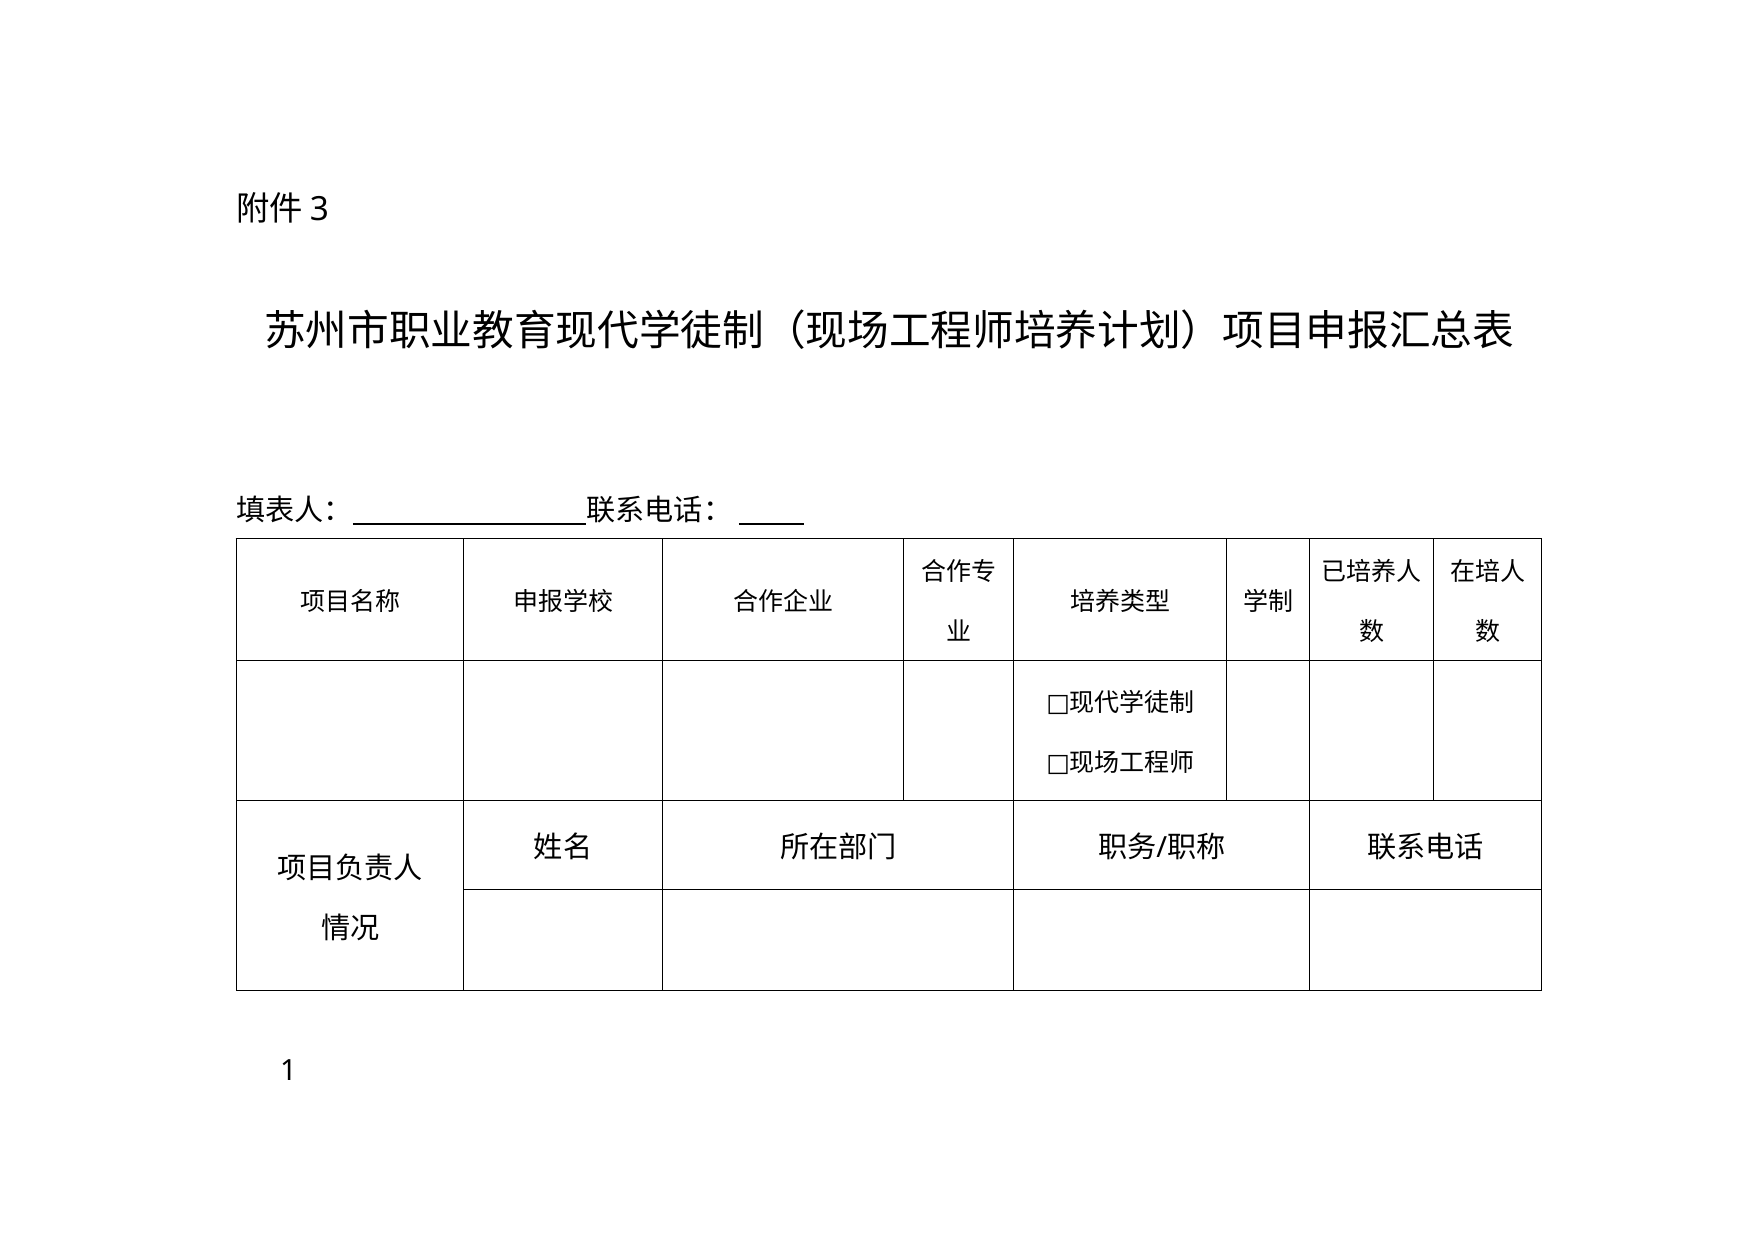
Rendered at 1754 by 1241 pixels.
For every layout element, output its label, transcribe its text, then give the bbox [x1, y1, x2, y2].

table_cell [1227, 661, 1309, 800]
table_header 合作企业 [663, 539, 903, 660]
table_header 项目名称 [237, 539, 463, 660]
table_cell [1310, 661, 1433, 800]
table_cell 联系电话 [1310, 801, 1541, 889]
table_header 合作专业 [904, 539, 1013, 660]
table_cell [904, 661, 1013, 800]
table_header 培养类型 [1014, 539, 1226, 660]
table_header 已培养人数 [1310, 539, 1433, 660]
table_cell □现代学徒制 □现场工程师 [1014, 661, 1226, 800]
text 附件3 [236, 176, 1541, 237]
table_cell [1014, 890, 1309, 990]
table_header 申报学校 [464, 539, 662, 660]
table_cell 项目负责人 情况 [237, 801, 463, 990]
table_cell [464, 661, 662, 800]
table_cell 姓名 [464, 801, 662, 889]
table_cell 职务/职称 [1014, 801, 1309, 889]
table_cell [1310, 890, 1541, 990]
table_cell [1434, 661, 1541, 800]
table_cell 所在部门 [663, 801, 1013, 889]
table_cell [663, 890, 1013, 990]
table_header 在培人数 [1434, 539, 1541, 660]
text 苏州市职业教育现代学徒制（现场工程师培养计划）项目申报汇总表 [236, 297, 1541, 357]
table_header 学制 [1227, 539, 1309, 660]
table_cell [464, 890, 662, 990]
table_cell [237, 661, 463, 800]
table_cell [663, 661, 903, 800]
text 填表人： 联系电话： [236, 478, 1541, 538]
